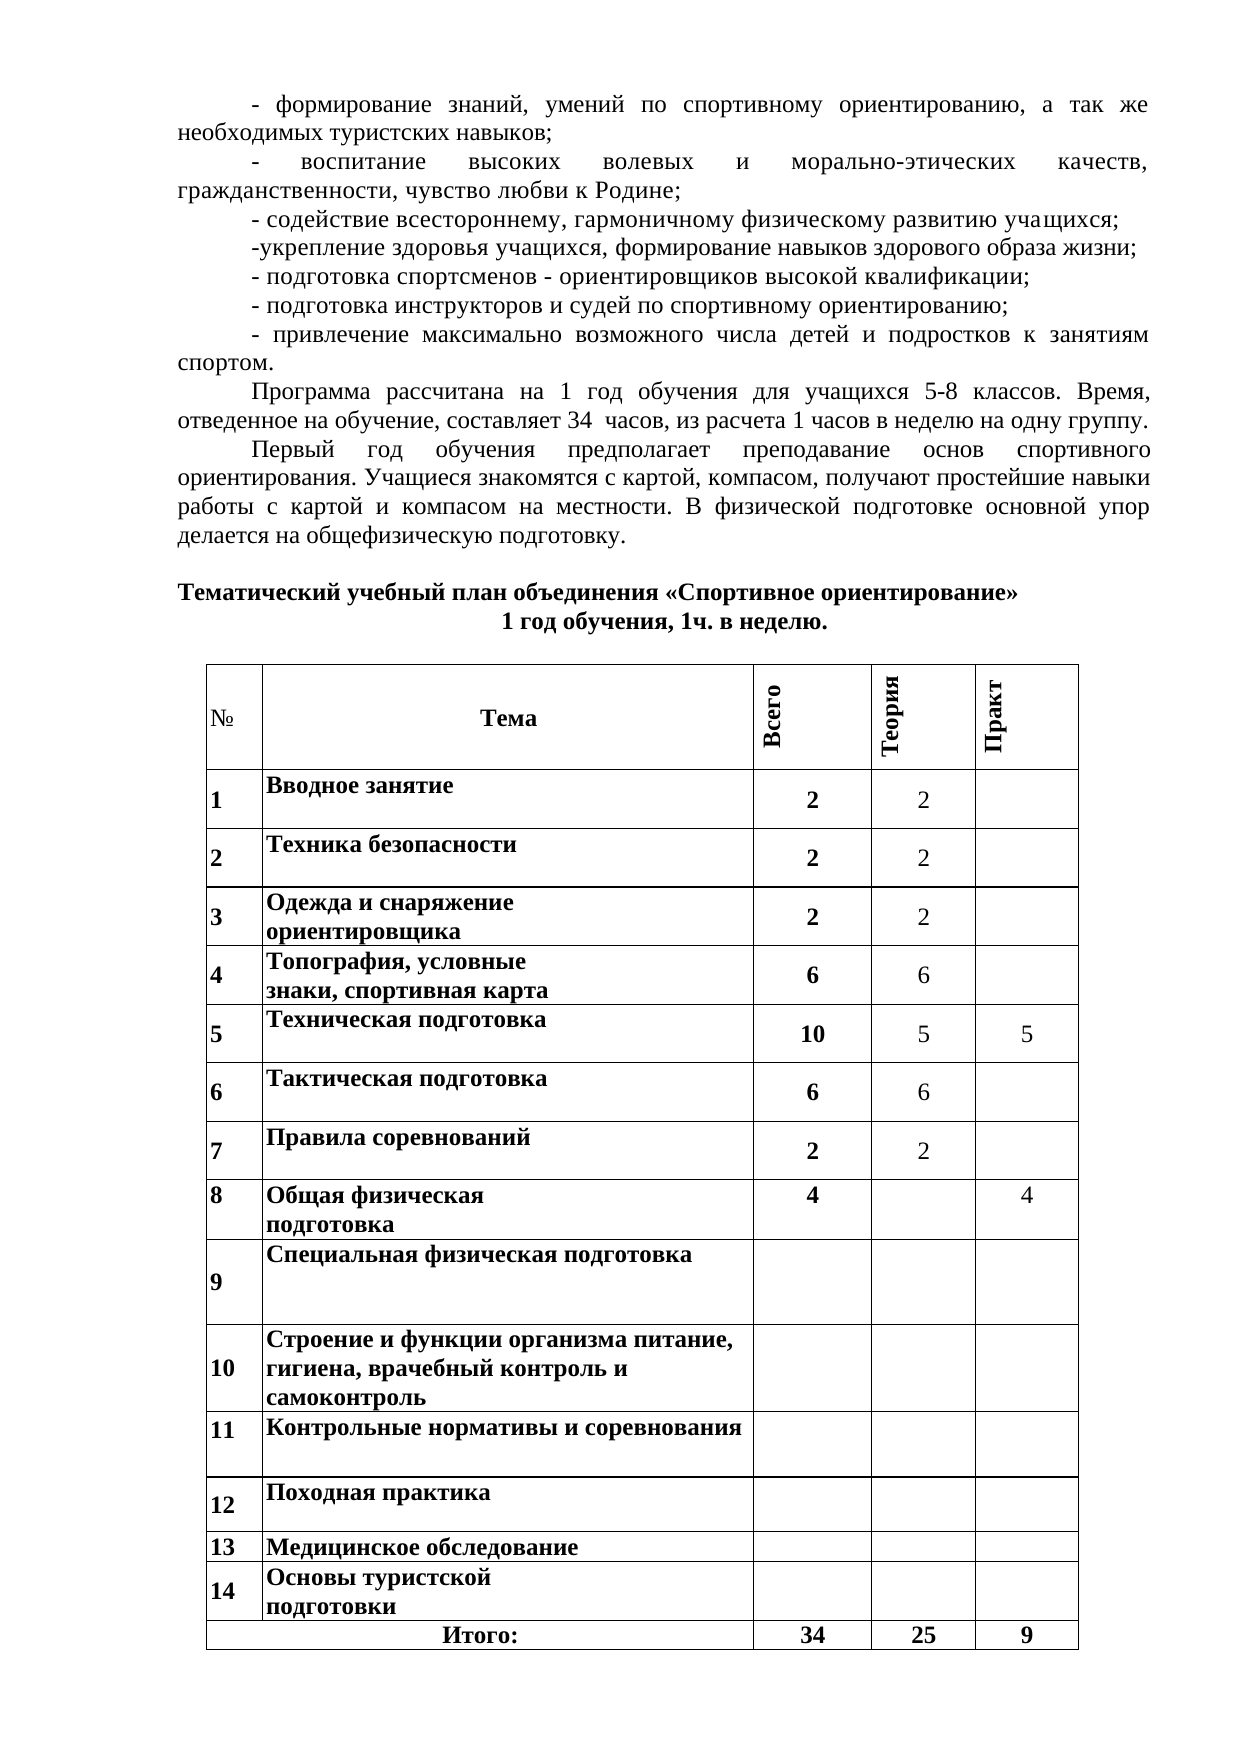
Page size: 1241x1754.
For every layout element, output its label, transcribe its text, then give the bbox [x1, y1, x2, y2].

table_cell 5 [207, 1005, 262, 1062]
table_cell Топография, условные знаки, спортивная карта [263, 946, 753, 1003]
table_cell [976, 888, 1078, 945]
table_cell 2 [872, 1122, 975, 1179]
table_cell 4 [207, 946, 262, 1003]
table_cell [754, 1478, 871, 1531]
table_cell [872, 1412, 975, 1476]
table_cell [976, 1478, 1078, 1531]
table_cell 2 [754, 829, 871, 886]
table_cell [976, 1240, 1078, 1323]
table_cell 2 [872, 888, 975, 945]
table_cell [976, 1325, 1078, 1411]
table_cell 8 [207, 1180, 262, 1238]
table_cell [976, 1412, 1078, 1476]
table_cell [872, 1478, 975, 1531]
table_cell [872, 1240, 975, 1323]
table_cell 2 [754, 770, 871, 828]
text Программа рассчитана на 1 год обучения для учащихся 5-8 классов. Время, отведенное на обучение, составляет 34 часов, из расчета 1 часов в неделю на одну группу. [177, 376, 1152, 434]
table_cell 10 [207, 1325, 262, 1411]
table_cell 14 [207, 1562, 262, 1619]
table_cell Одежда и снаряжение ориентировщика [263, 888, 753, 945]
table_cell 6 [754, 1063, 871, 1121]
text - подготовка инструкторов и судей по спортивному ориентированию; [177, 290, 1149, 319]
table_cell [976, 1532, 1078, 1561]
table_cell 10 [754, 1005, 871, 1062]
table_cell Техника безопасности [263, 829, 753, 886]
table_cell [976, 946, 1078, 1003]
table_cell 6 [872, 1063, 975, 1121]
table_cell 2 [872, 770, 975, 828]
text - формирование знаний, умений по спортивному ориентированию, а так же необходимых туристских навыков; [177, 89, 1149, 146]
table_cell 7 [207, 1122, 262, 1179]
table_cell 5 [872, 1005, 975, 1062]
table_cell Основы туристской подготовки [263, 1562, 753, 1619]
table_cell 13 [207, 1532, 262, 1561]
table_cell [976, 1063, 1078, 1121]
table_cell [976, 770, 1078, 828]
table_cell [754, 1532, 871, 1561]
text - привлечение максимально возможного числа детей и подростков к занятиям спортом. [177, 319, 1149, 376]
table_header Тема [263, 665, 753, 769]
table_header Практ [976, 665, 1078, 769]
table_cell [872, 1532, 975, 1561]
table_header № [207, 665, 262, 769]
table_cell [872, 1562, 975, 1619]
table_cell [976, 829, 1078, 886]
table_cell 2 [872, 829, 975, 886]
table_cell Техническая подготовка [263, 1005, 753, 1062]
table_cell 9 [207, 1240, 262, 1323]
text - подготовка спортсменов - ориентировщиков высокой квалификации; [177, 261, 1149, 290]
table_cell Правила соревнований [263, 1122, 753, 1179]
text 1 год обучения, 1ч. в неделю. [177, 606, 1152, 635]
table_cell 12 [207, 1478, 262, 1531]
table_cell 4 [754, 1180, 871, 1238]
table_cell [754, 1412, 871, 1476]
text - воспитание высоких волевых и морально-этических качеств, гражданственности, чувство любви к Родине; [177, 146, 1149, 204]
text - содействие всестороннему, гармоничному физическому развитию учащихся; [177, 204, 1149, 232]
table_cell 2 [754, 1122, 871, 1179]
table_cell [976, 1562, 1078, 1619]
table_cell 5 [976, 1005, 1078, 1062]
text -укрепление здоровья учащихся, формирование навыков здорового образа жизни; [177, 232, 1149, 261]
table_cell 25 [872, 1621, 975, 1649]
table_cell [976, 1122, 1078, 1179]
table_cell 6 [754, 946, 871, 1003]
text Тематический учебный план объединения «Спортивное ориентирование» [177, 577, 1152, 606]
table_cell Медицинское обследование [263, 1532, 753, 1561]
table_cell 6 [872, 946, 975, 1003]
table_cell [754, 1240, 871, 1323]
table_header Всего [754, 665, 871, 769]
table_cell [754, 1562, 871, 1619]
table_cell Общая физическая подготовка [263, 1180, 753, 1238]
table_cell Специальная физическая подготовка [263, 1240, 753, 1323]
table_cell Итого: [207, 1621, 753, 1649]
table_cell 1 [207, 770, 262, 828]
table_cell Строение и функции организма питание, гигиена, врачебный контроль и самоконтроль [263, 1325, 753, 1411]
text Первый год обучения предполагает преподавание основ спортивного ориентирования. Учащиеся знакомятся с картой, компасом, получают простейшие навыки работы с картой и компасом на местности. В физической подготовке основной упор делается на общефизическую подготовку. [177, 434, 1152, 549]
table_cell 9 [976, 1621, 1078, 1649]
table_cell 2 [754, 888, 871, 945]
table_cell Контрольные нормативы и соревнования [263, 1412, 753, 1476]
table_header Теория [872, 665, 975, 769]
table_cell 6 [207, 1063, 262, 1121]
table_cell 2 [207, 829, 262, 886]
table_cell 4 [976, 1180, 1078, 1238]
table_cell Тактическая подготовка [263, 1063, 753, 1121]
table_cell 11 [207, 1412, 262, 1476]
table_cell [754, 1325, 871, 1411]
table_cell [872, 1325, 975, 1411]
table_cell Походная практика [263, 1478, 753, 1531]
table_cell 3 [207, 888, 262, 945]
table_cell 34 [754, 1621, 871, 1649]
table_cell [872, 1180, 975, 1238]
table_cell Вводное занятие [263, 770, 753, 828]
